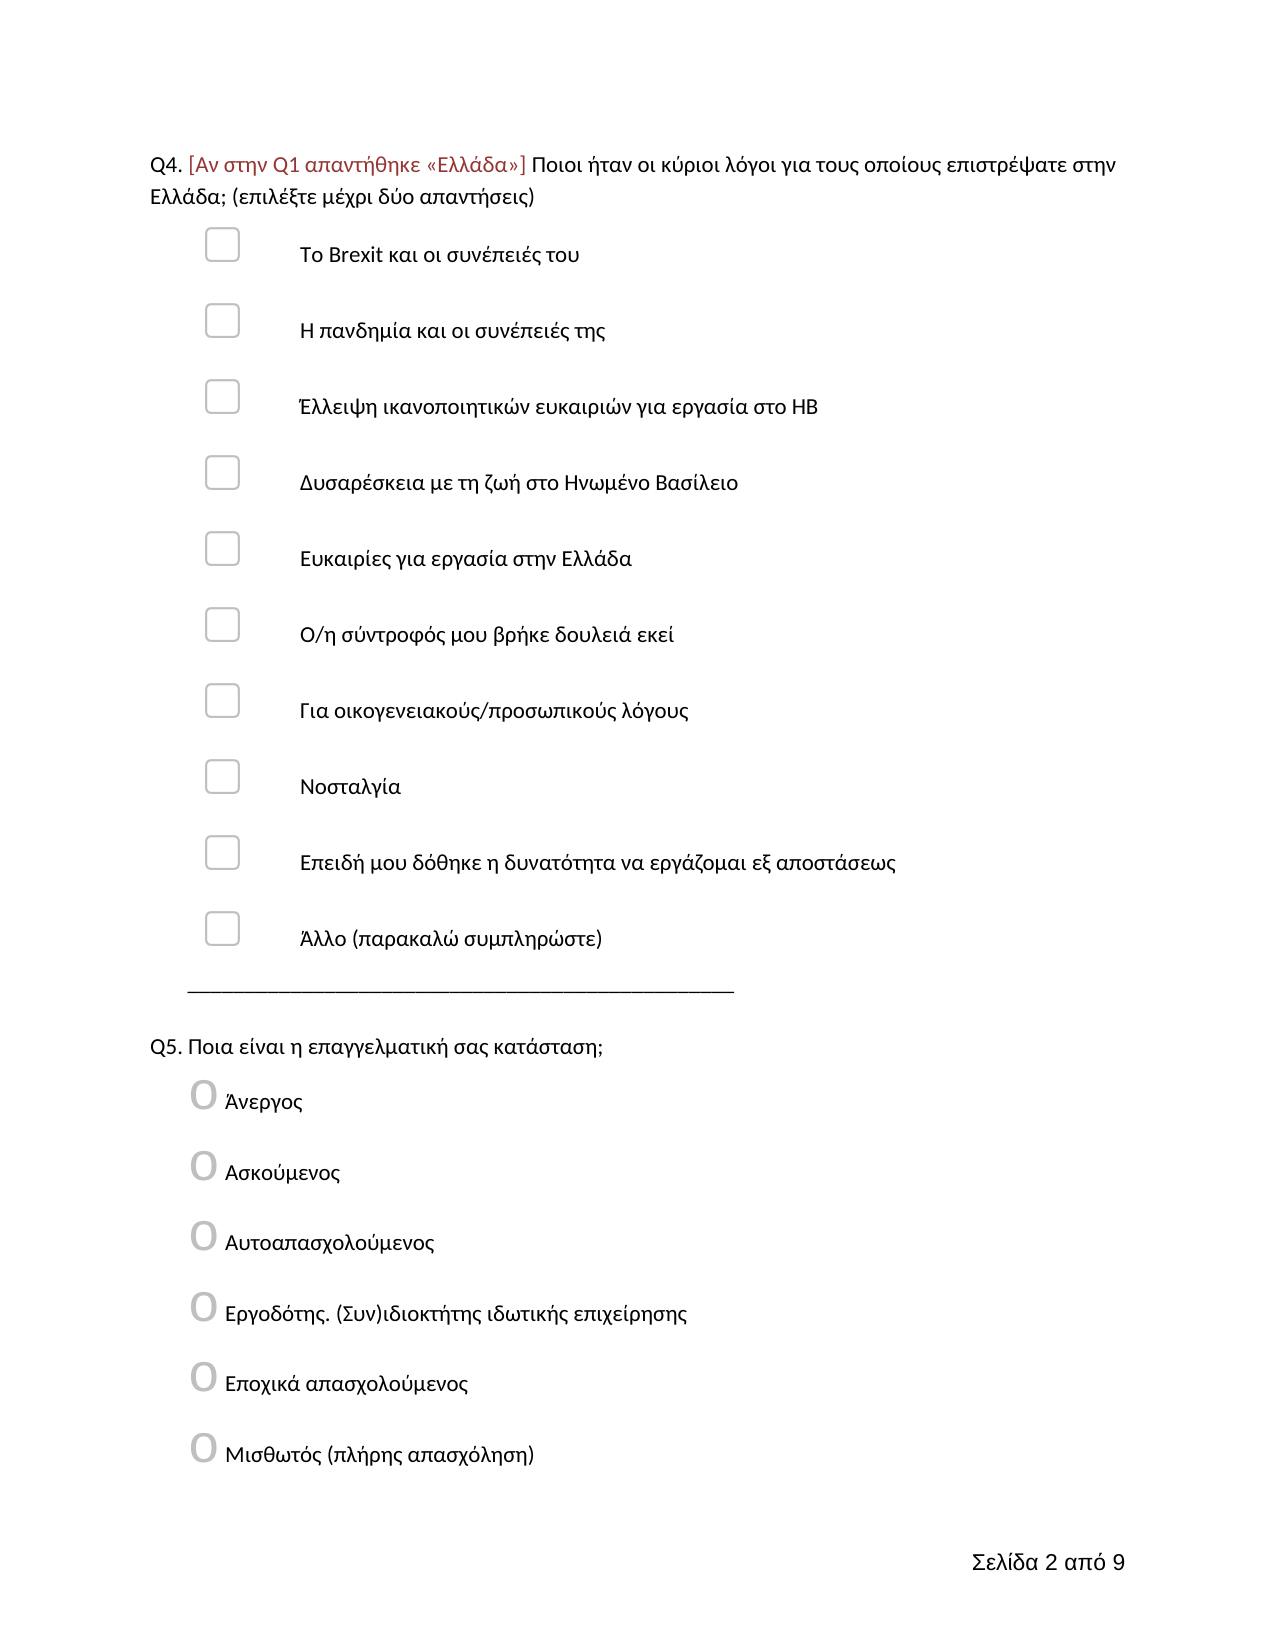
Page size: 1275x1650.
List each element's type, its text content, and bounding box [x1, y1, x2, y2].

list Νοσταλγία [187, 746, 1125, 812]
list Το Brexit και οι συνέπειές του [187, 214, 1125, 280]
text Q4. [Αν στην Q1 απαντήθηκε «Ελλάδα»] Ποιοι ήταν οι κύριοι λόγοι για τους οποίους επιστρέψατε στην Ελλάδα; (επιλέξτε μέχρι δύο απαντήσεις) [150, 150, 1125, 210]
text Q5. Ποια είναι η επαγγελματική σας κατάσταση; [150, 1032, 1125, 1060]
list Άλλο (παρακαλώ συμπληρώστε) ________________________________________________ [187, 898, 1125, 996]
list Ασκούμενος [187, 1135, 1125, 1196]
list Ο/η σύντροφός μου βρήκε δουλειά εκεί [187, 594, 1125, 660]
list Εποχικά απασχολούμενος [187, 1347, 1125, 1408]
list Επειδή μου δόθηκε η δυνατότητα να εργάζομαι εξ αποστάσεως [187, 822, 1125, 888]
list Δυσαρέσκεια με τη ζωή στο Ηνωμένο Βασίλειο [187, 442, 1125, 508]
list Μισθωτός (πλήρης απασχόληση) [187, 1417, 1125, 1478]
list Εργοδότης. (Συν)ιδιοκτήτης ιδωτικής επιχείρησης [187, 1276, 1125, 1337]
list Για οικογενειακούς/προσωπικούς λόγους [187, 670, 1125, 736]
list Αυτοαπασχολούμενος [187, 1206, 1125, 1267]
list Έλλειψη ικανοποιητικών ευκαιριών για εργασία στο ΗΒ [187, 366, 1125, 432]
list Η πανδημία και οι συνέπειές της [187, 290, 1125, 356]
list Ευκαιρίες για εργασία στην Ελλάδα [187, 518, 1125, 584]
list Άνεργος [187, 1064, 1125, 1126]
